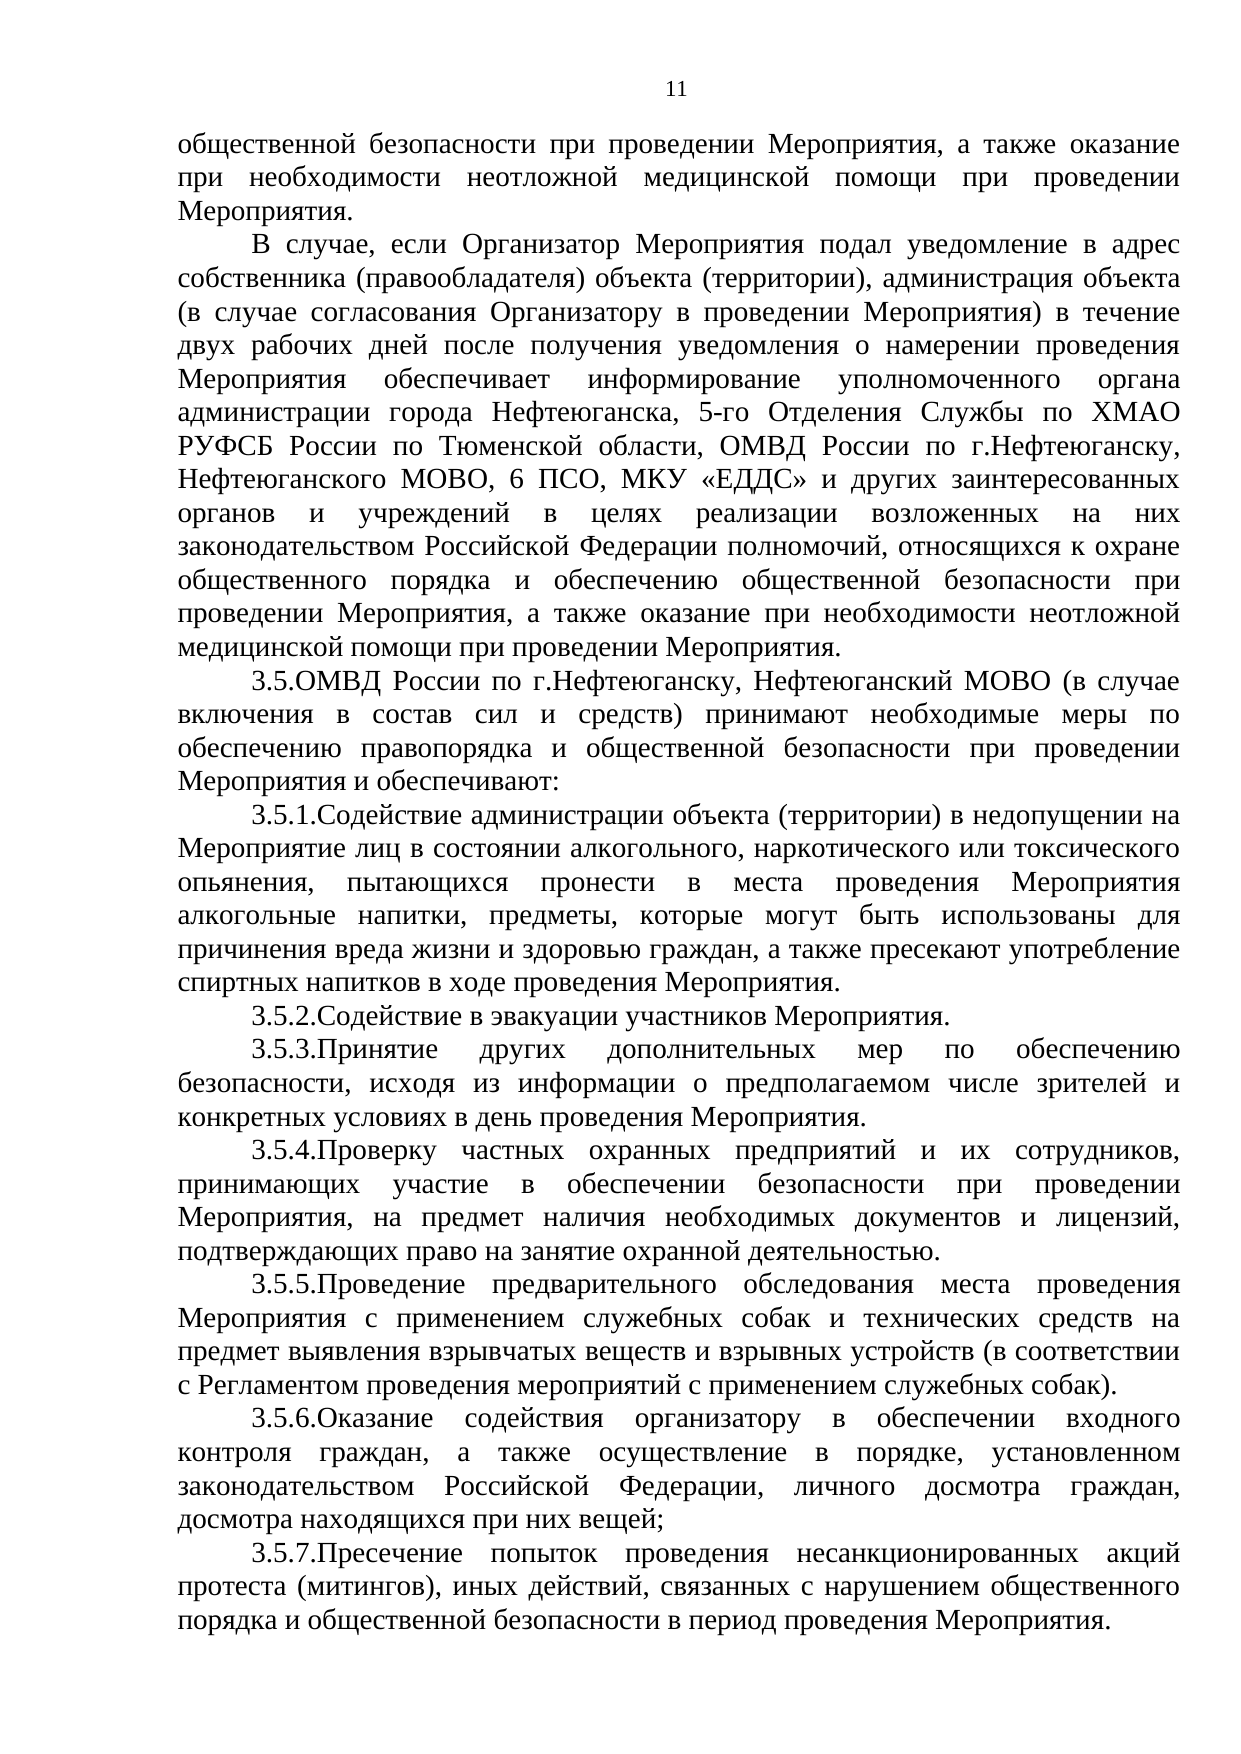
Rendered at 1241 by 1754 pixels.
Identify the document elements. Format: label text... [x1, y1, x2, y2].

title 3.5.6.Оказание содействия организатору в обеспечении входного контроля граждан, а также осуществление в порядке, установленном законодательством Российской Федерации, личного досмотра граждан, досмотра находящихся при них вещей; [177, 1401, 1181, 1535]
title 3.5.ОМВД России по г.Нефтеюганску, Нефтеюганский МОВО (в случае включения в состав сил и средств) принимают необходимые меры по обеспечению правопорядка и общественной безопасности при проведении Мероприятия и обеспечивают: [177, 663, 1181, 797]
title 3.5.4.Проверку частных охранных предприятий и их сотрудников, принимающих участие в обеспечении безопасности при проведении Мероприятия, на предмет наличия необходимых документов и лицензий, подтверждающих право на занятие охранной деятельностью. [177, 1132, 1181, 1266]
title 3.5.1.Содействие администрации объекта (территории) в недопущении на Мероприятие лиц в состоянии алкогольного, наркотического или токсического опьянения, пытающихся пронести в места проведения Мероприятия алкогольные напитки, предметы, которые могут быть использованы для причинения вреда жизни и здоровью граждан, а также пресекают употребление спиртных напитков в ходе проведения Мероприятия. [177, 797, 1181, 998]
title 3.5.7.Пресечение попыток проведения несанкционированных акций протеста (митингов), иных действий, связанных с нарушением общественного порядка и общественной безопасности в период проведения Мероприятия. [177, 1535, 1181, 1635]
title В случае, если Организатор Мероприятия подал уведомление в адрес собственника (правообладателя) объекта (территории), администрация объекта (в случае согласования Организатору в проведении Мероприятия) в течение двух рабочих дней после получения уведомления о намерении проведения Мероприятия обеспечивает информирование уполномоченного органа администрации города Нефтеюганска, 5-го Отделения Службы по ХМАО РУФСБ России по Тюменской области, ОМВД России по г.Нефтеюганску, Нефтеюганского МОВО, 6 ПСО, МКУ «ЕДДС» и других заинтересованных органов и учреждений в целях реализации возложенных на них законодательством Российской Федерации полномочий, относящихся к охране общественного порядка и обеспечению общественной безопасности при проведении Мероприятия, а также оказание при необходимости неотложной медицинской помощи при проведении Мероприятия. [177, 227, 1181, 663]
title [177, 126, 1181, 227]
title 3.5.2.Содействие в эвакуации участников Мероприятия. [177, 998, 1181, 1032]
title 3.5.3.Принятие других дополнительных мер по обеспечению безопасности, исходя из информации о предполагаемом числе зрителей и конкретных условиях в день проведения Мероприятия. [177, 1032, 1181, 1132]
title 3.5.5.Проведение предварительного обследования места проведения Мероприятия с применением служебных собак и технических средств на предмет выявления взрывчатых веществ и взрывных устройств (в соответствии с Регламентом проведения мероприятий с применением служебных собак). [177, 1266, 1181, 1401]
